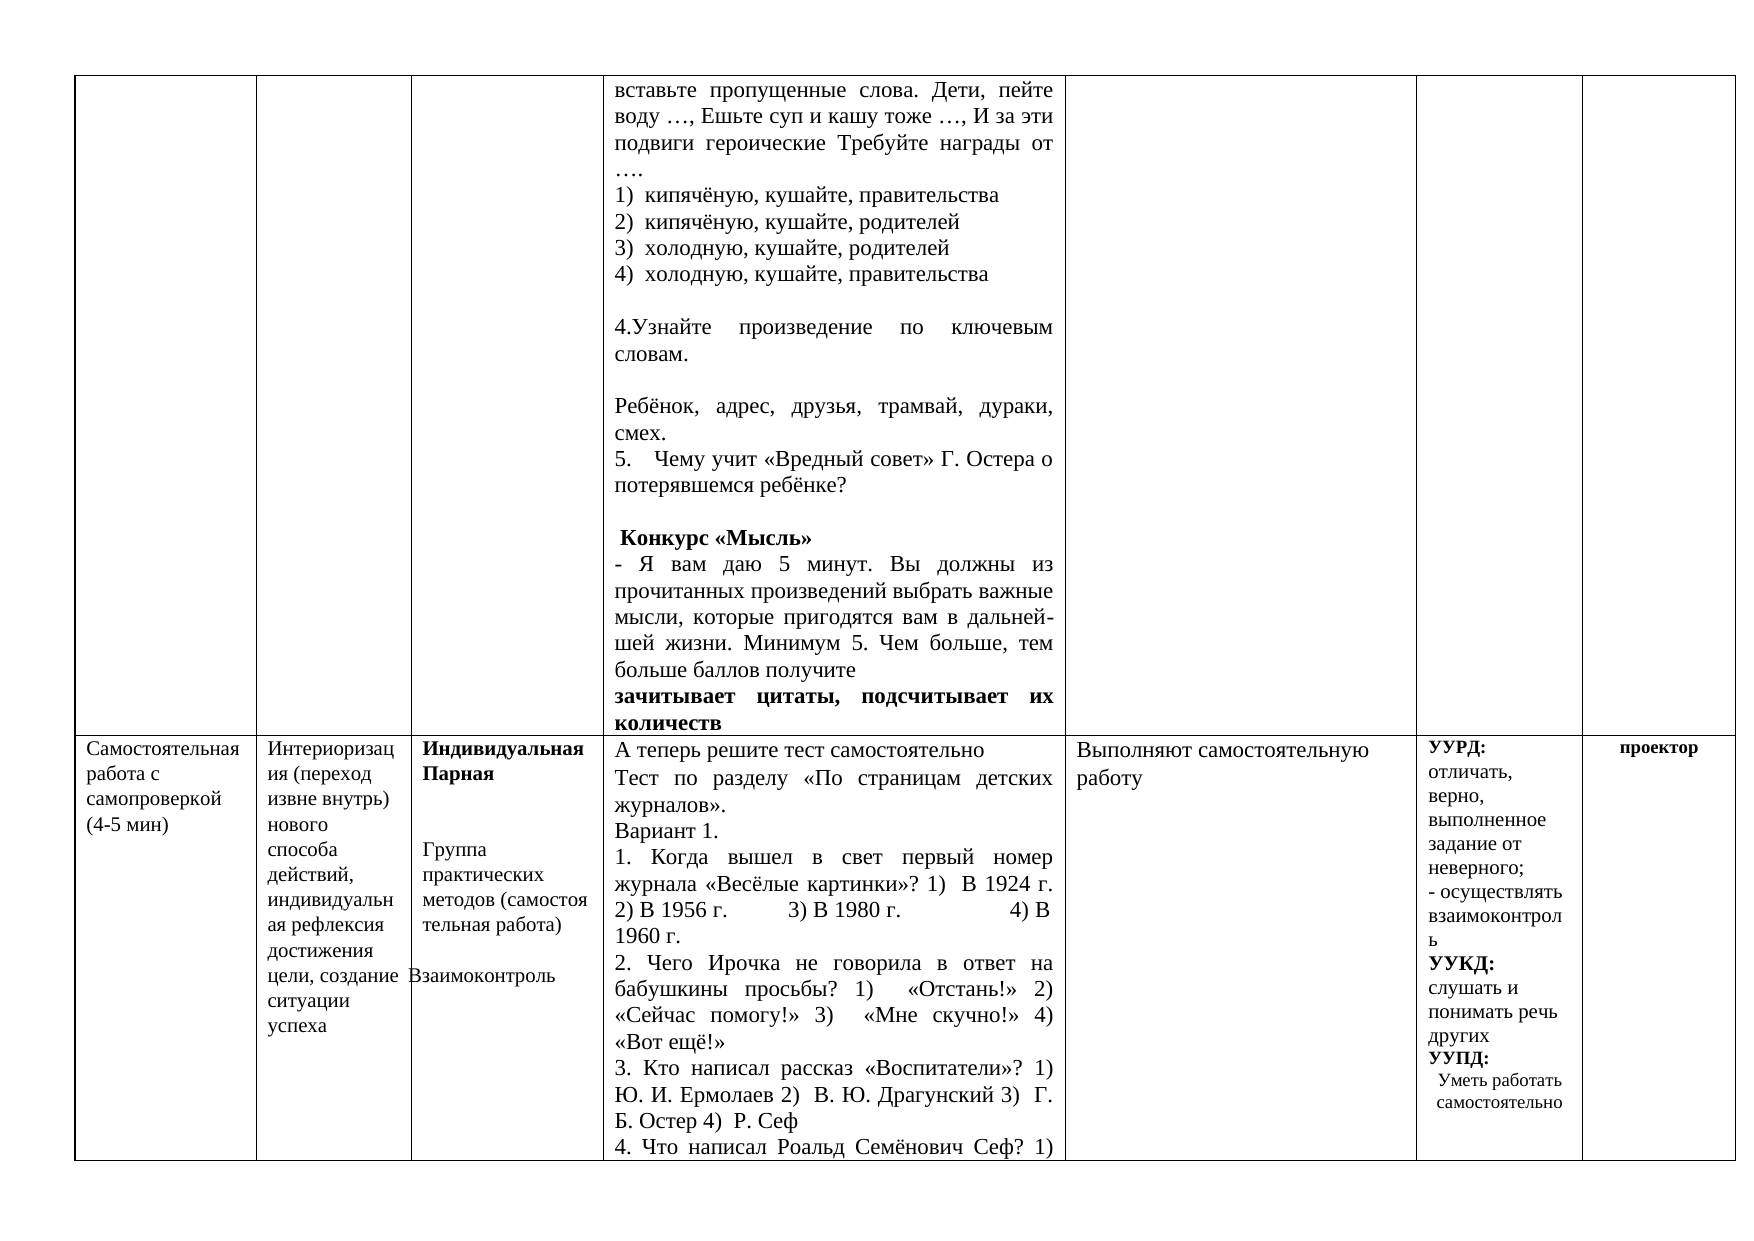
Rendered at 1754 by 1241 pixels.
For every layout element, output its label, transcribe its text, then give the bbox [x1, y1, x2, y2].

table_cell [1417, 76, 1582, 735]
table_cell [257, 736, 411, 1160]
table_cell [257, 76, 411, 735]
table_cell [412, 76, 603, 735]
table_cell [1066, 736, 1416, 1160]
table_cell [76, 76, 256, 735]
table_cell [412, 736, 603, 1160]
table_cell проектор [1583, 736, 1735, 1160]
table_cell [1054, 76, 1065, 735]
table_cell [1417, 736, 1582, 1160]
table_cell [1583, 76, 1735, 735]
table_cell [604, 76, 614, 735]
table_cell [76, 736, 256, 1160]
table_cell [1066, 76, 1416, 735]
